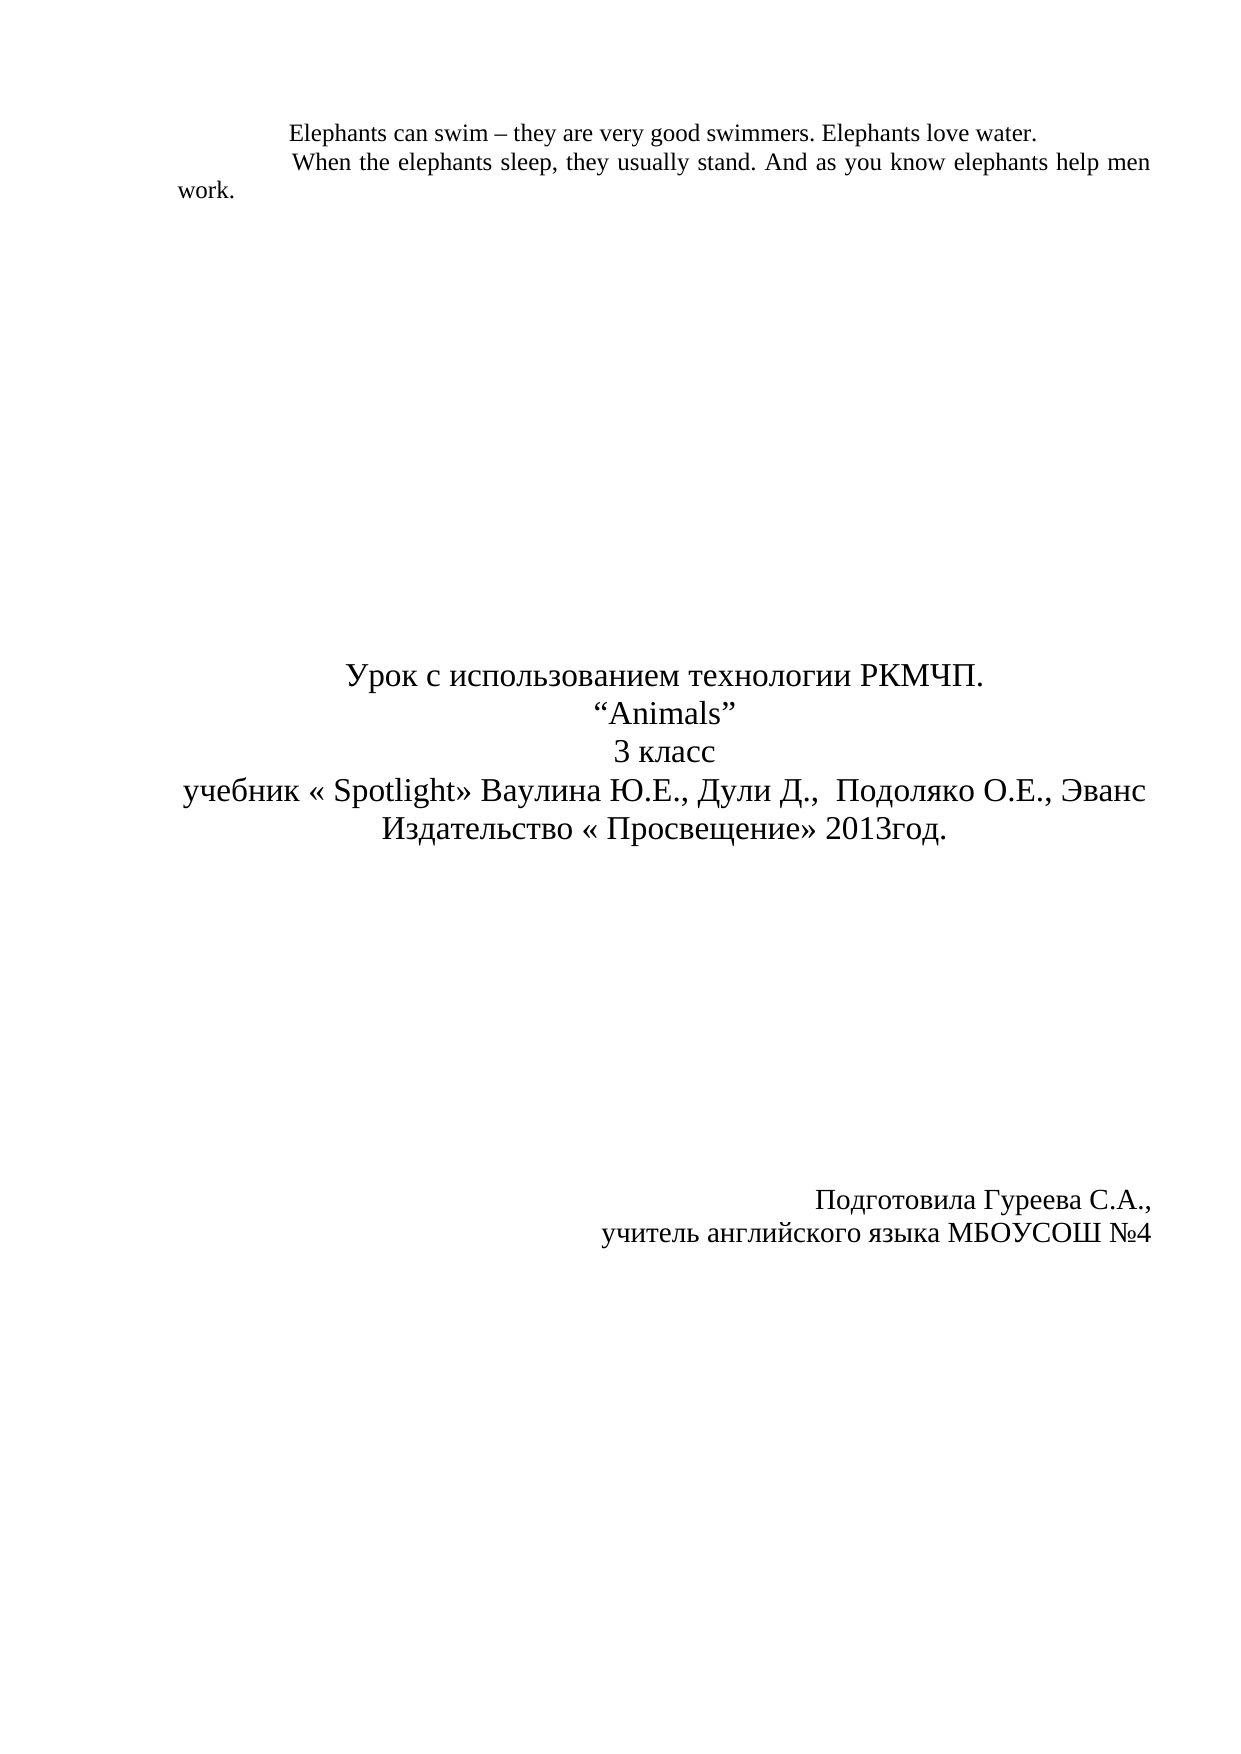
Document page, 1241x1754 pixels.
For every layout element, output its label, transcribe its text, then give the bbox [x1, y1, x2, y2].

text 3 класс [177, 731, 1152, 770]
text “Animals” [177, 693, 1152, 731]
text учебник « Spotlight» Ваулина Ю.Е., Дули Д., Подоляко О.Е., Эванс Издательство « Просвещение» 2013год. [177, 770, 1152, 846]
text Подготовила Гуреева С.А., [177, 1182, 1152, 1215]
text Урок с использованием технологии РКМЧП. [177, 655, 1152, 693]
text Elephants can swim – they are very good swimmers. Elephants love water. [177, 118, 1152, 147]
text учитель английского языка МБОУСОШ №4 [177, 1215, 1152, 1249]
text When the elephants sleep, they usually stand. And as you know elephants help men work. [177, 147, 1152, 204]
